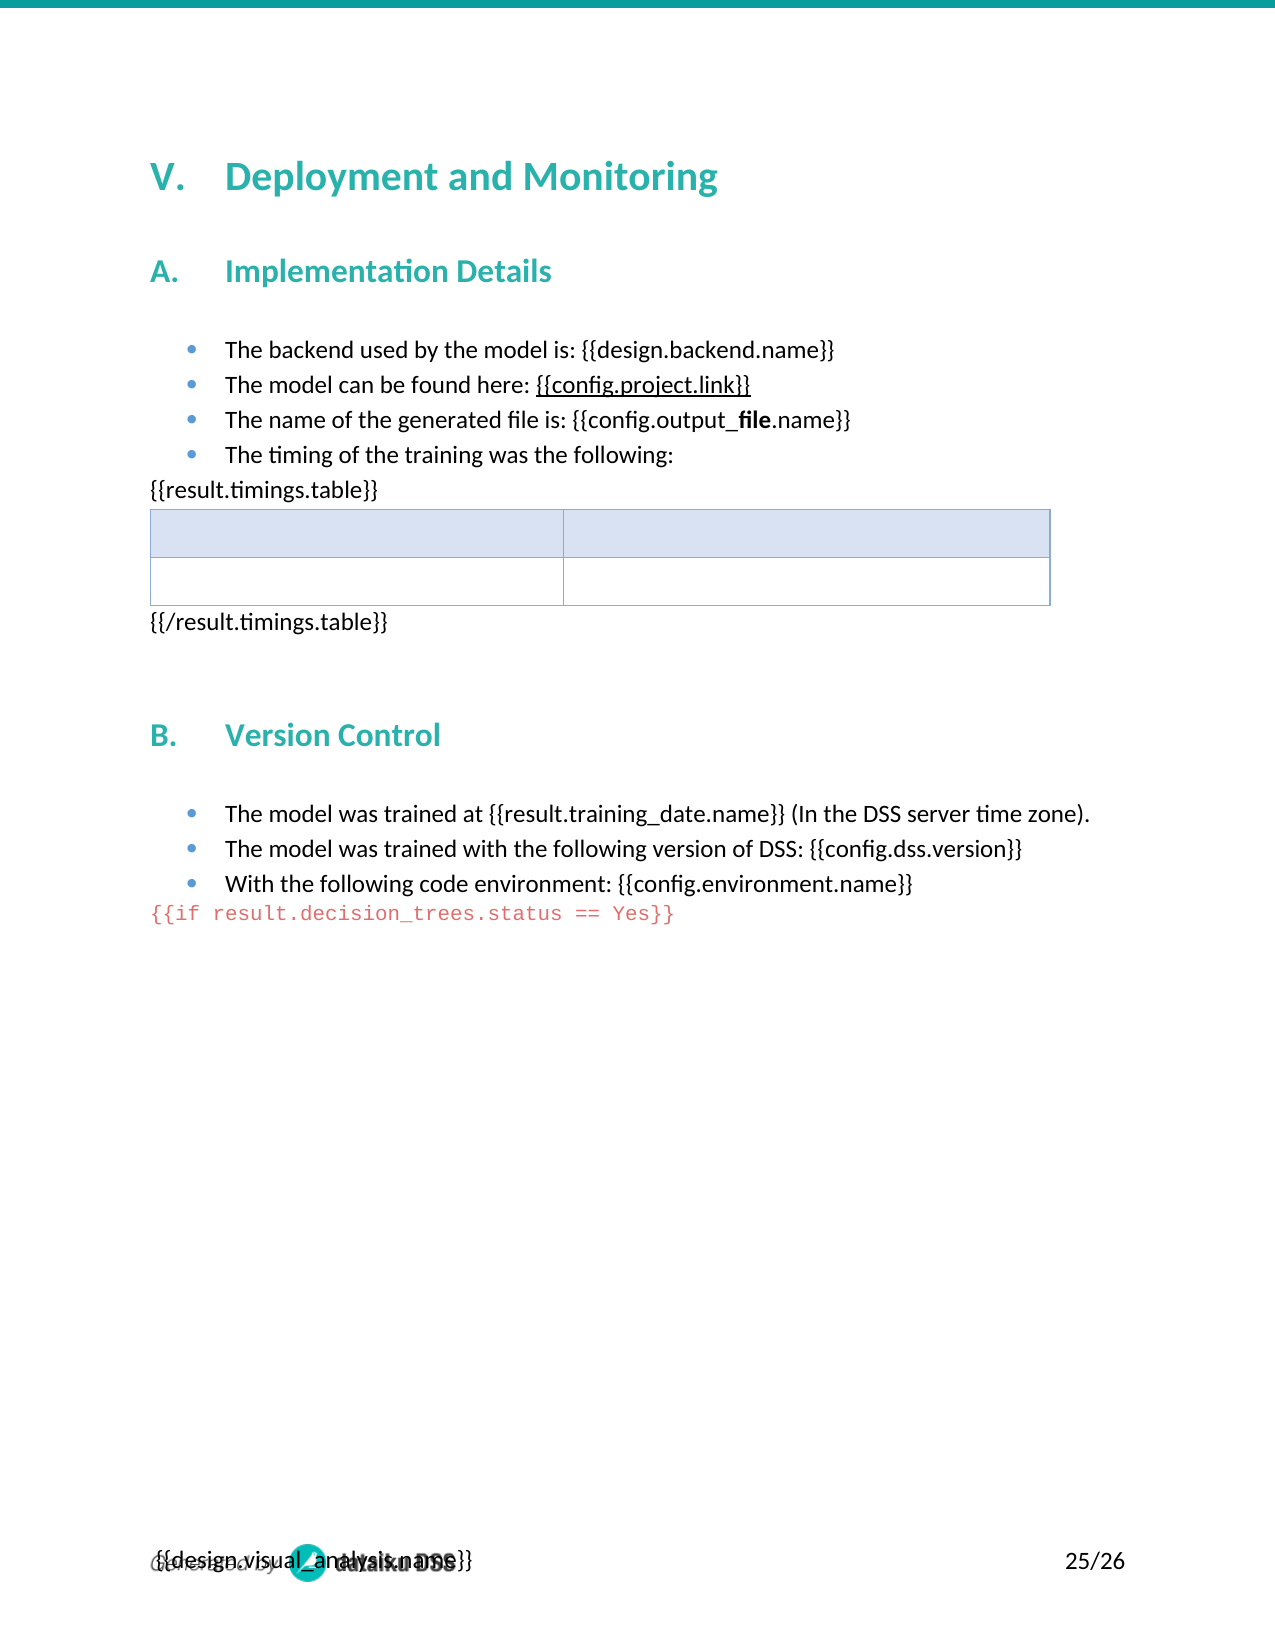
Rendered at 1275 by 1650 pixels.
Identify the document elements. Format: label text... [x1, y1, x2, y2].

list The model was trained at {{result.training_date.name}} (In the DSS server time zone). [187, 798, 1125, 828]
table_cell [151, 558, 563, 605]
table_header [564, 510, 1049, 557]
list The model was trained with the following version of DSS: {{config.dss.version}} [187, 833, 1125, 863]
list The model can be found here: {{config.project.link}} [187, 369, 1125, 400]
list The backend used by the model is: {{design.backend.name}} [187, 334, 1125, 365]
table_cell [564, 558, 1049, 605]
list The name of the generated file is: {{config.output_file.name}} [187, 404, 1125, 435]
picture [131, 1538, 473, 1589]
subtitle Version Control [150, 714, 1125, 754]
text {{if result.decision_trees.status == Yes}} [150, 903, 1125, 927]
subtitle Deployment and Monitoring [150, 150, 1125, 201]
list The timing of the training was the following: [187, 439, 1125, 470]
text {{result.timings.table}} [150, 474, 1125, 505]
text {{/result.timings.table}} [150, 606, 1125, 637]
list With the following code environment: {{config.environment.name}} [187, 868, 1125, 898]
table_header [151, 510, 563, 557]
picture [0, 0, 1275, 8]
subtitle Implementation Details [150, 250, 1125, 291]
